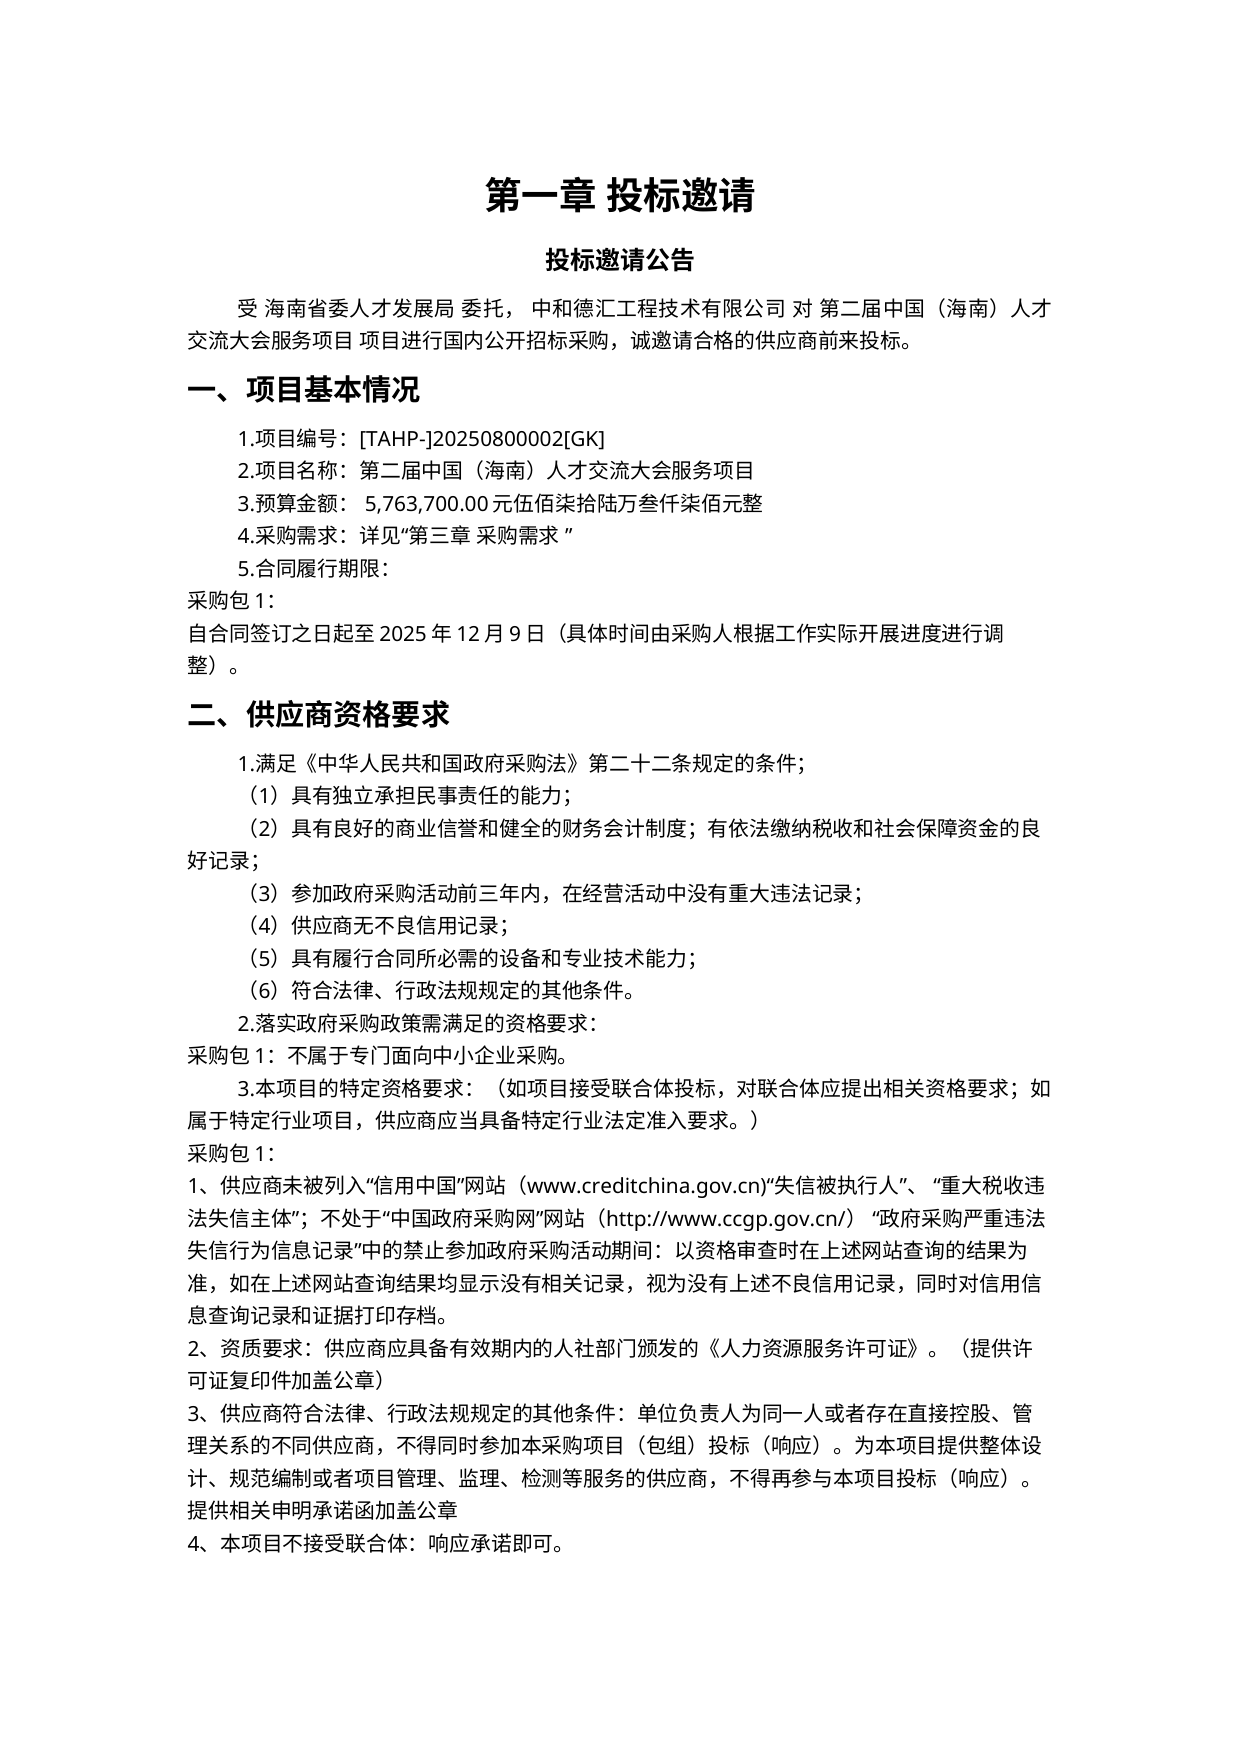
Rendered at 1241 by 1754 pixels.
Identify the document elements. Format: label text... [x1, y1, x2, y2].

text 二、供应商资格要求 [187, 682, 1053, 747]
text 采购包1： [187, 1137, 1053, 1169]
text 采购包1：不属于专门面向中小企业采购。 [187, 1039, 1053, 1072]
text 采购包1： [187, 584, 1053, 617]
text 2.项目名称：第二届中国（海南）人才交流大会服务项目 [187, 454, 1053, 487]
text 一、项目基本情况 [187, 357, 1053, 422]
text 自合同签订之日起至2025年12月9日（具体时间由采购人根据工作实际开展进度进行调整）。 [187, 617, 1053, 682]
text 5.合同履行期限： [187, 552, 1053, 584]
text 受 海南省委人才发展局 委托， 中和德汇工程技术有限公司 对 第二届中国（海南）人才交流大会服务项目 项目进行国内公开招标采购，诚邀请合格的供应商前来投标。 [187, 292, 1053, 357]
text 1.项目编号：[TAHP-]20250800002[GK] [187, 422, 1053, 454]
text 3、供应商符合法律、行政法规规定的其他条件：单位负责人为同一人或者存在直接控股、管理关系的不同供应商，不得同时参加本采购项目（包组）投标（响应）。为本项目提供整体设计、规范编制或者项目管理、监理、检测等服务的供应商，不得再参与本项目投标（响应）。提供相关申明承诺函加盖公章 [187, 1397, 1053, 1527]
text 2.落实政府采购政策需满足的资格要求： [187, 1007, 1053, 1039]
text 3.预算金额： 5,763,700.00元伍佰柒拾陆万叁仟柒佰元整 [187, 487, 1053, 519]
text 1、供应商未被列入“信用中国”网站（www.creditchina.gov.cn)“失信被执行人”、 “重大税收违法失信主体”；不处于“中国政府采购网”网站（http://www.ccgp.gov.cn/） “政府采购严重违法失信行为信息记录”中的禁止参加政府采购活动期间：以资格审查时在上述网站查询的结果为准，如在上述网站查询结果均显示没有相关记录，视为没有上述不良信用记录，同时对信用信息查询记录和证据打印存档。 [187, 1169, 1053, 1332]
text 3.本项目的特定资格要求：（如项目接受联合体投标，对联合体应提出相关资格要求；如属于特定行业项目，供应商应当具备特定行业法定准入要求。） [187, 1072, 1053, 1137]
text （5）具有履行合同所必需的设备和专业技术能力； [187, 942, 1053, 974]
text （4）供应商无不良信用记录； [187, 909, 1053, 942]
text 4.采购需求：详见“第三章 采购需求 ” [187, 519, 1053, 552]
text （3）参加政府采购活动前三年内，在经营活动中没有重大违法记录； [187, 877, 1053, 909]
text （2）具有良好的商业信誉和健全的财务会计制度；有依法缴纳税收和社会保障资金的良好记录； [187, 812, 1053, 877]
text 投标邀请公告 [187, 227, 1053, 292]
text （6）符合法律、行政法规规定的其他条件。 [187, 974, 1053, 1007]
text （1）具有独立承担民事责任的能力； [187, 779, 1053, 812]
text 1.满足《中华人民共和国政府采购法》第二十二条规定的条件； [187, 747, 1053, 779]
text 2、资质要求：供应商应具备有效期内的人社部门颁发的《人力资源服务许可证》。（提供许可证复印件加盖公章） [187, 1332, 1053, 1397]
text 第一章 投标邀请 [187, 162, 1053, 227]
text 4、本项目不接受联合体：响应承诺即可。 [187, 1527, 1053, 1559]
